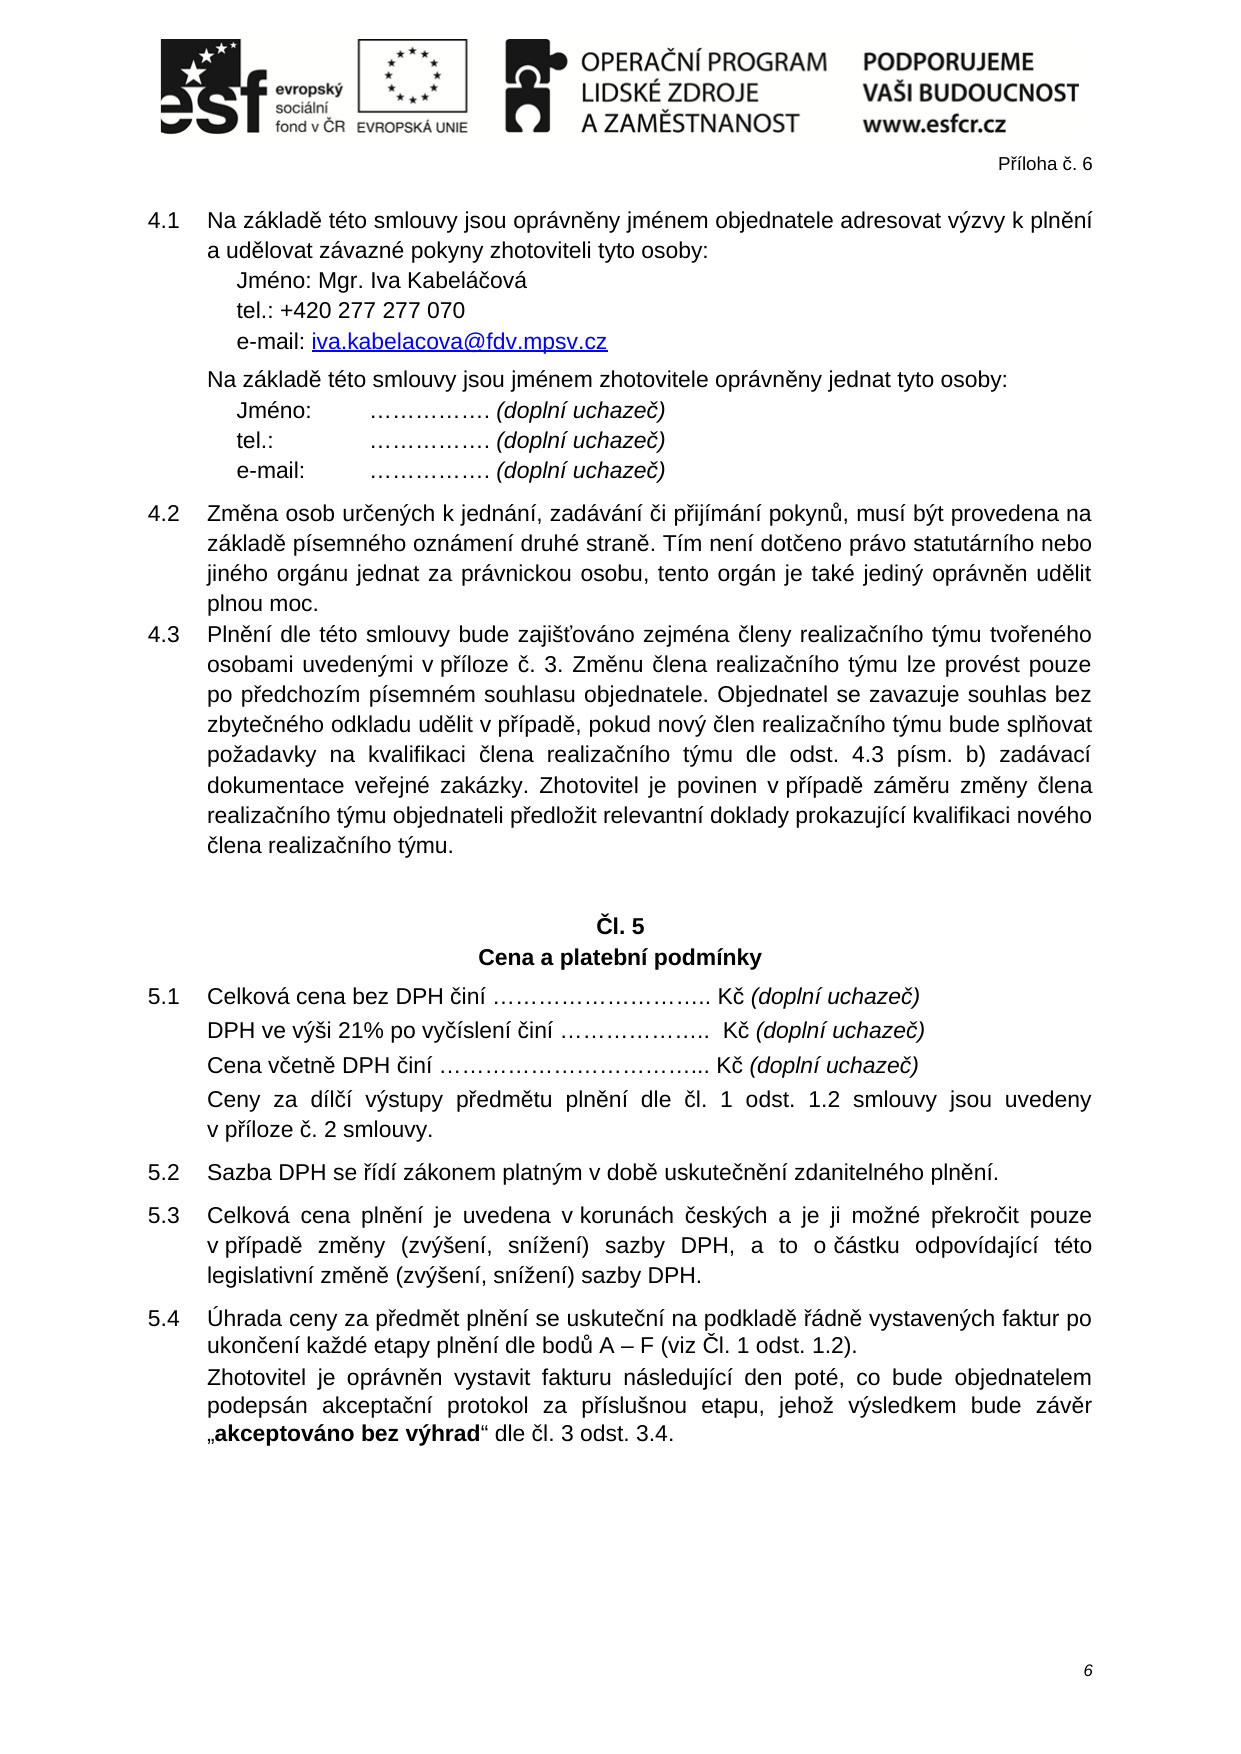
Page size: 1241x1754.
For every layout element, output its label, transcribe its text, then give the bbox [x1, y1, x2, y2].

subtitle Cena včetně DPH činí ……………………………... Kč (doplní uchazeč) [207, 1052, 1092, 1078]
subtitle tel.: +420 277 277 070 [236, 297, 1092, 324]
subtitle Změna osob určených k jednání, zadávání či přijímání pokynů, musí být provedena na základě písemného oznámení druhé straně. Tím není dotčeno právo statutárního nebo jiného orgánu jednat za právnickou osobu, tento orgán je také jediný oprávněn udělit plnou moc. [148, 500, 1092, 617]
subtitle Cena a platební podmínky [148, 943, 1092, 970]
subtitle e-mail: ……………. (doplní uchazeč) [236, 457, 1092, 483]
subtitle Celková cena bez DPH činí ……………………….. Kč (doplní uchazeč) [148, 983, 1092, 1009]
text Ceny za dílčí výstupy předmětu plnění dle čl. 1 odst. 1.2 smlouvy jsou uvedeny v příloze č. 2 smlouvy. [207, 1086, 1092, 1143]
subtitle Na základě této smlouvy jsou jménem zhotovitele oprávněny jednat tyto osoby: [207, 366, 1092, 393]
subtitle Úhrada ceny za předmět plnění se uskuteční na podkladě řádně vystavených faktur po ukončení každé etapy plnění dle bodů A – F (viz čl. 1 odst. 1.2). [148, 1305, 1092, 1359]
subtitle Jméno: ……………. (doplní uchazeč) [236, 397, 1092, 423]
subtitle Jméno: Mgr. Iva Kabeláčová [236, 267, 1092, 293]
subtitle Sazba DPH se řídí zákonem platným v době uskutečnění zdanitelného plnění. [148, 1159, 1092, 1185]
subtitle Plnění dle této smlouvy bude zajišťováno zejména členy realizačního týmu tvořeného osobami uvedenými v příloze č. 3. Změnu člena realizačního týmu lze provést pouze po předchozím písemném souhlasu objednatele. Objednatel se zavazuje souhlas bez zbytečného odkladu udělit v případě, pokud nový člen realizačního týmu bude splňovat požadavky na kvalifikaci člena realizačního týmu dle odst. 4.3 písm. b) zadávací dokumentace veřejné zakázky. Zhotovitel je povinen v případě záměru změny člena realizačního týmu objednateli předložit relevantní doklady prokazující kvalifikaci nového člena realizačního týmu. [148, 621, 1092, 858]
subtitle DPH ve výši 21% po vyčíslení činí ……………….. Kč (doplní uchazeč) [207, 1017, 1092, 1044]
subtitle tel.: ……………. (doplní uchazeč) [236, 427, 1092, 453]
picture [160, 39, 1079, 139]
subtitle Celková cena plnění je uvedena v korunách českých a je ji možné překročit pouze v případě změny (zvýšení, snížení) sazby DPH, a to o částku odpovídající této legislativní změně (zvýšení, snížení) sazby DPH. [148, 1202, 1092, 1288]
subtitle Zhotovitel je oprávněn vystavit fakturu následující den poté, co bude objednatelem podepsán akceptační protokol za příslušnou etapu, jehož výsledkem bude závěr „akceptováno bez výhrad“ dle čl. 3 odst. 3.4. [207, 1364, 1092, 1446]
subtitle Na základě této smlouvy jsou oprávněny jménem objednatele adresovat výzvy k plnění a udělovat závazné pokyny zhotoviteli tyto osoby: [148, 207, 1092, 263]
subtitle e-mail: iva.kabelacova@fdv.mpsv.cz [236, 328, 1092, 354]
